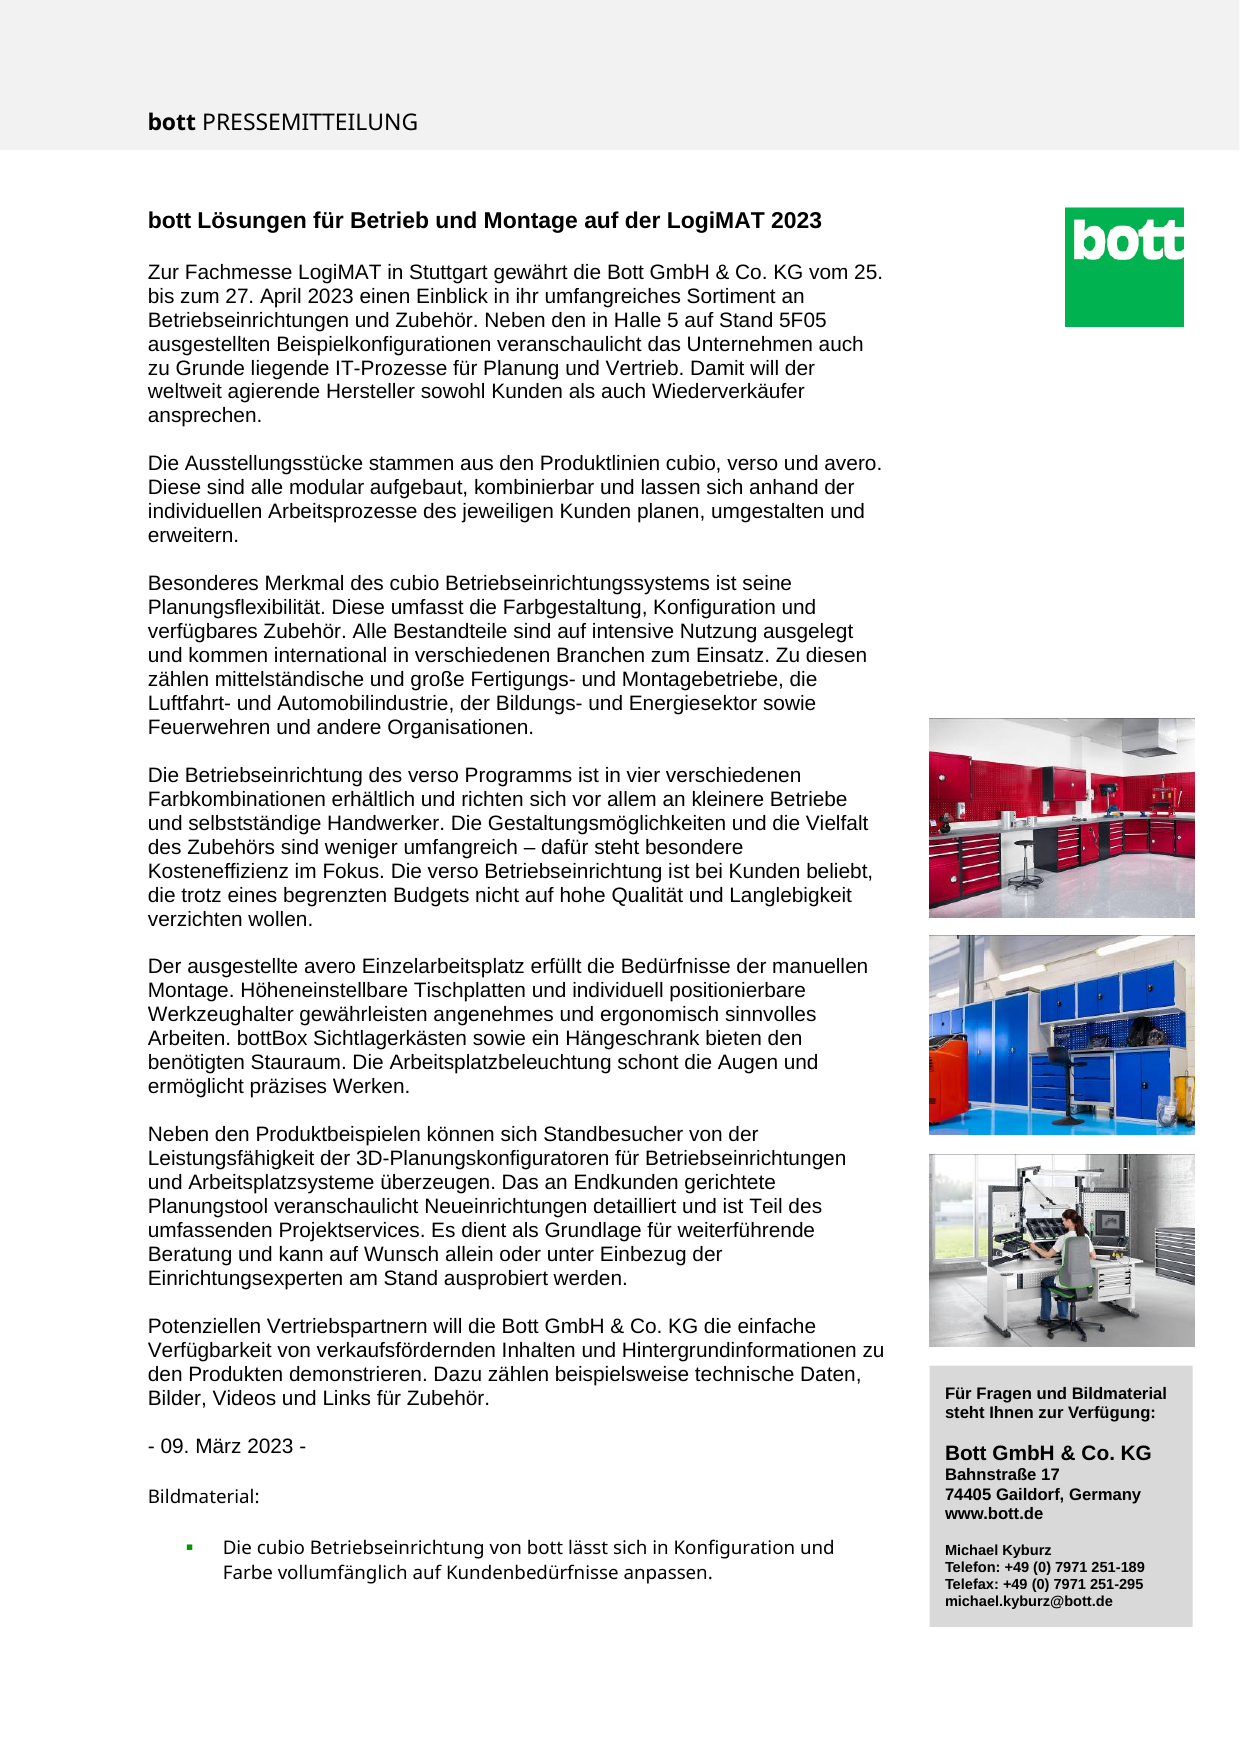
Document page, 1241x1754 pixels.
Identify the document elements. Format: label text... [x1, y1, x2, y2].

picture [929, 1154, 1195, 1347]
text Neben den Produktbeispielen können sich Standbesucher von der Leistungsfähigkeit der 3D-Planungskonfiguratoren für Betriebseinrichtungen und Arbeitsplatzsysteme überzeugen. Das an Endkunden gerichtete Planungstool veranschaulicht Neueinrichtungen detailliert und ist Teil des umfassenden Projektservices. Es dient als Grundlage für weiterführende Beratung und kann auf Wunsch allein oder unter Einbezug der Einrichtungsexperten am Stand ausprobiert werden. [148, 1122, 886, 1290]
picture [1179, 1130, 1195, 1135]
picture [929, 935, 1195, 1135]
text Zur Fachmesse LogiMAT in Stuttgart gewährt die Bott GmbH & Co. KG vom 25. bis zum 27. April 2023 einen Einblick in ihr umfangreiches Sortiment an Betriebseinrichtungen und Zubehör. Neben den in Halle 5 auf Stand 5F05 ausgestellten Beispielkonfigurationen veranschaulicht das Unternehmen auch zu Grunde liegende IT-Prozesse für Planung und Vertrieb. Damit will der weltweit agierende Hersteller sowohl Kunden als auch Wiederverkäufer ansprechen. [148, 259, 886, 427]
text - 09. März 2023 - [148, 1433, 886, 1457]
text bott Lösungen für Betrieb und Montage auf der LogiMAT 2023 [148, 207, 886, 233]
text Besonderes Merkmal des cubio Betriebseinrichtungssystems ist seine Planungsflexibilität. Diese umfasst die Farbgestaltung, Konfiguration und verfügbares Zubehör. Alle Bestandteile sind auf intensive Nutzung ausgelegt und kommen international in verschiedenen Branchen zum Einsatz. Zu diesen zählen mittelständische und große Fertigungs- und Montagebetriebe, die Luftfahrt- und Automobilindustrie, der Bildungs- und Energiesektor sowie Feuerwehren und andere Organisationen. [148, 571, 886, 739]
text Der ausgestellte avero Einzelarbeitsplatz erfüllt die Bedürfnisse der manuellen Montage. Höheneinstellbare Tischplatten und individuell positionierbare Werkzeughalter gewährleisten angenehmes und ergonomisch sinnvolles Arbeiten. bottBox Sichtlagerkästen sowie ein Hängeschrank bieten den benötigten Stauraum. Die Arbeitsplatzbeleuchtung schont die Augen und ermöglicht präzises Werken. [148, 954, 886, 1098]
picture [929, 718, 1195, 918]
picture [1020, 195, 1241, 329]
text Die Ausstellungsstücke stammen aus den Produktlinien cubio, verso und avero. Diese sind alle modular aufgebaut, kombinierbar und lassen sich anhand der individuellen Arbeitsprozesse des jeweiligen Kunden planen, umgestalten und erweitern. [148, 451, 886, 547]
text Die Betriebseinrichtung des verso Programms ist in vier verschiedenen Farbkombinationen erhältlich und richten sich vor allem an kleinere Betriebe und selbstständige Handwerker. Die Gestaltungsmöglichkeiten und die Vielfalt des Zubehörs sind weniger umfangreich – dafür steht besondere Kosteneffizienz im Fokus. Die verso Betriebseinrichtung ist bei Kunden beliebt, die trotz eines begrenzten Budgets nicht auf hohe Qualität und Langlebigkeit verzichten wollen. [148, 763, 886, 930]
text Potenziellen Vertriebspartnern will die Bott GmbH & Co. KG die einfache Verfügbarkeit von verkaufsfördernden Inhalten und Hintergrundinformationen zu den Produkten demonstrieren. Dazu zählen beispielsweise technische Daten, Bilder, Videos und Links für Zubehör. [148, 1314, 886, 1409]
list Die cubio Betriebseinrichtung von bott lässt sich in Konfiguration und Farbe vollumfänglich auf Kundenbedürfnisse anpassen. [185, 1534, 886, 1585]
text Bildmaterial: [148, 1483, 886, 1508]
